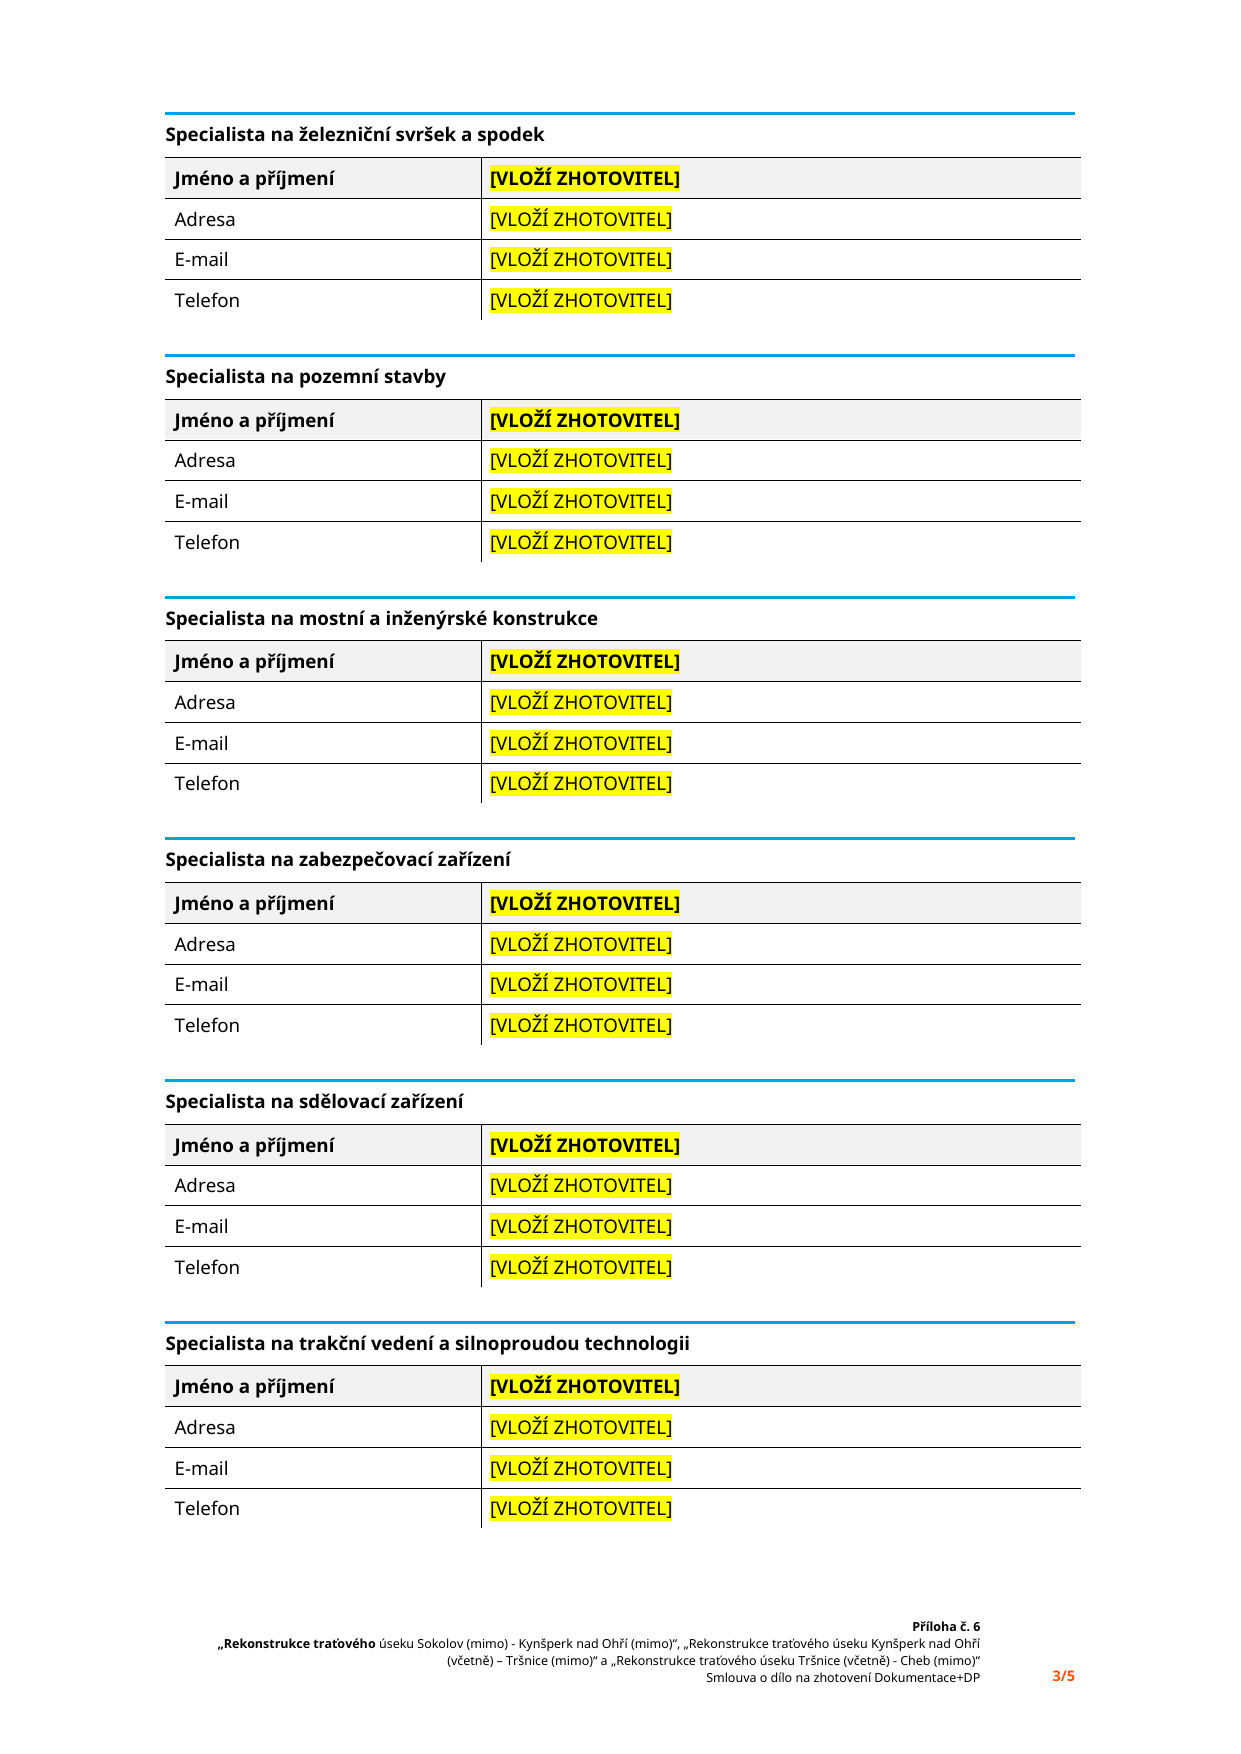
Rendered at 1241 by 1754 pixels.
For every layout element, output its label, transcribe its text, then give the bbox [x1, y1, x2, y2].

text Specialista na zabezpečovací zařízení [165, 840, 1075, 872]
table_cell [VLOŽÍ ZHOTOVITEL] [482, 481, 1081, 521]
table_cell [VLOŽÍ ZHOTOVITEL] [482, 280, 1081, 320]
table_cell [VLOŽÍ ZHOTOVITEL] [482, 441, 1081, 480]
table_header [VLOŽÍ ZHOTOVITEL] [482, 400, 1081, 439]
table_cell [VLOŽÍ ZHOTOVITEL] [482, 764, 1081, 803]
table_header [VLOŽÍ ZHOTOVITEL] [482, 883, 1081, 923]
table_cell Telefon [165, 280, 481, 320]
table_cell Adresa [165, 441, 481, 480]
table_cell E-mail [165, 723, 481, 763]
table_cell Telefon [165, 1489, 481, 1528]
table_header Jméno a příjmení [165, 1366, 481, 1406]
table_cell Telefon [165, 764, 481, 803]
table_cell E-mail [165, 240, 481, 279]
table_cell Adresa [165, 199, 481, 238]
table_header [VLOŽÍ ZHOTOVITEL] [482, 1125, 1081, 1164]
table_cell [VLOŽÍ ZHOTOVITEL] [482, 522, 1081, 562]
table_cell Telefon [165, 522, 481, 562]
table_cell Adresa [165, 682, 481, 722]
table_cell [VLOŽÍ ZHOTOVITEL] [482, 240, 1081, 279]
table_header Jméno a příjmení [165, 641, 481, 681]
table_header Jméno a příjmení [165, 883, 481, 923]
text Specialista na sdělovací zařízení [165, 1082, 1075, 1114]
text Specialista na železniční svršek a spodek [165, 115, 1075, 147]
table_cell [VLOŽÍ ZHOTOVITEL] [482, 199, 1081, 238]
table_cell Adresa [165, 924, 481, 963]
text Specialista na trakční vedení a silnoproudou technologii [165, 1324, 1075, 1355]
table_cell [VLOŽÍ ZHOTOVITEL] [482, 682, 1081, 722]
table_cell E-mail [165, 1448, 481, 1488]
table_cell Adresa [165, 1407, 481, 1447]
table_header Jméno a příjmení [165, 1125, 481, 1164]
table_header [VLOŽÍ ZHOTOVITEL] [482, 641, 1081, 681]
text Specialista na pozemní stavby [165, 357, 1075, 389]
table_cell [VLOŽÍ ZHOTOVITEL] [482, 1247, 1081, 1287]
text Specialista na mostní a inženýrské konstrukce [165, 599, 1075, 630]
table_cell Adresa [165, 1166, 481, 1205]
table_cell [VLOŽÍ ZHOTOVITEL] [482, 1166, 1081, 1205]
table_header Jméno a příjmení [165, 400, 481, 439]
table_cell [VLOŽÍ ZHOTOVITEL] [482, 723, 1081, 763]
table_cell [VLOŽÍ ZHOTOVITEL] [482, 1206, 1081, 1246]
table_cell [VLOŽÍ ZHOTOVITEL] [482, 924, 1081, 963]
table_cell [VLOŽÍ ZHOTOVITEL] [482, 1489, 1081, 1528]
table_cell E-mail [165, 965, 481, 1004]
table_cell [VLOŽÍ ZHOTOVITEL] [482, 965, 1081, 1004]
table_cell [VLOŽÍ ZHOTOVITEL] [482, 1407, 1081, 1447]
table_header Jméno a příjmení [165, 158, 481, 198]
table_cell Telefon [165, 1247, 481, 1287]
table_cell E-mail [165, 481, 481, 521]
table_cell [VLOŽÍ ZHOTOVITEL] [482, 1005, 1081, 1045]
table_header [VLOŽÍ ZHOTOVITEL] [482, 158, 1081, 198]
table_header [VLOŽÍ ZHOTOVITEL] [482, 1366, 1081, 1406]
table_cell Telefon [165, 1005, 481, 1045]
table_cell E-mail [165, 1206, 481, 1246]
table_cell [VLOŽÍ ZHOTOVITEL] [482, 1448, 1081, 1488]
